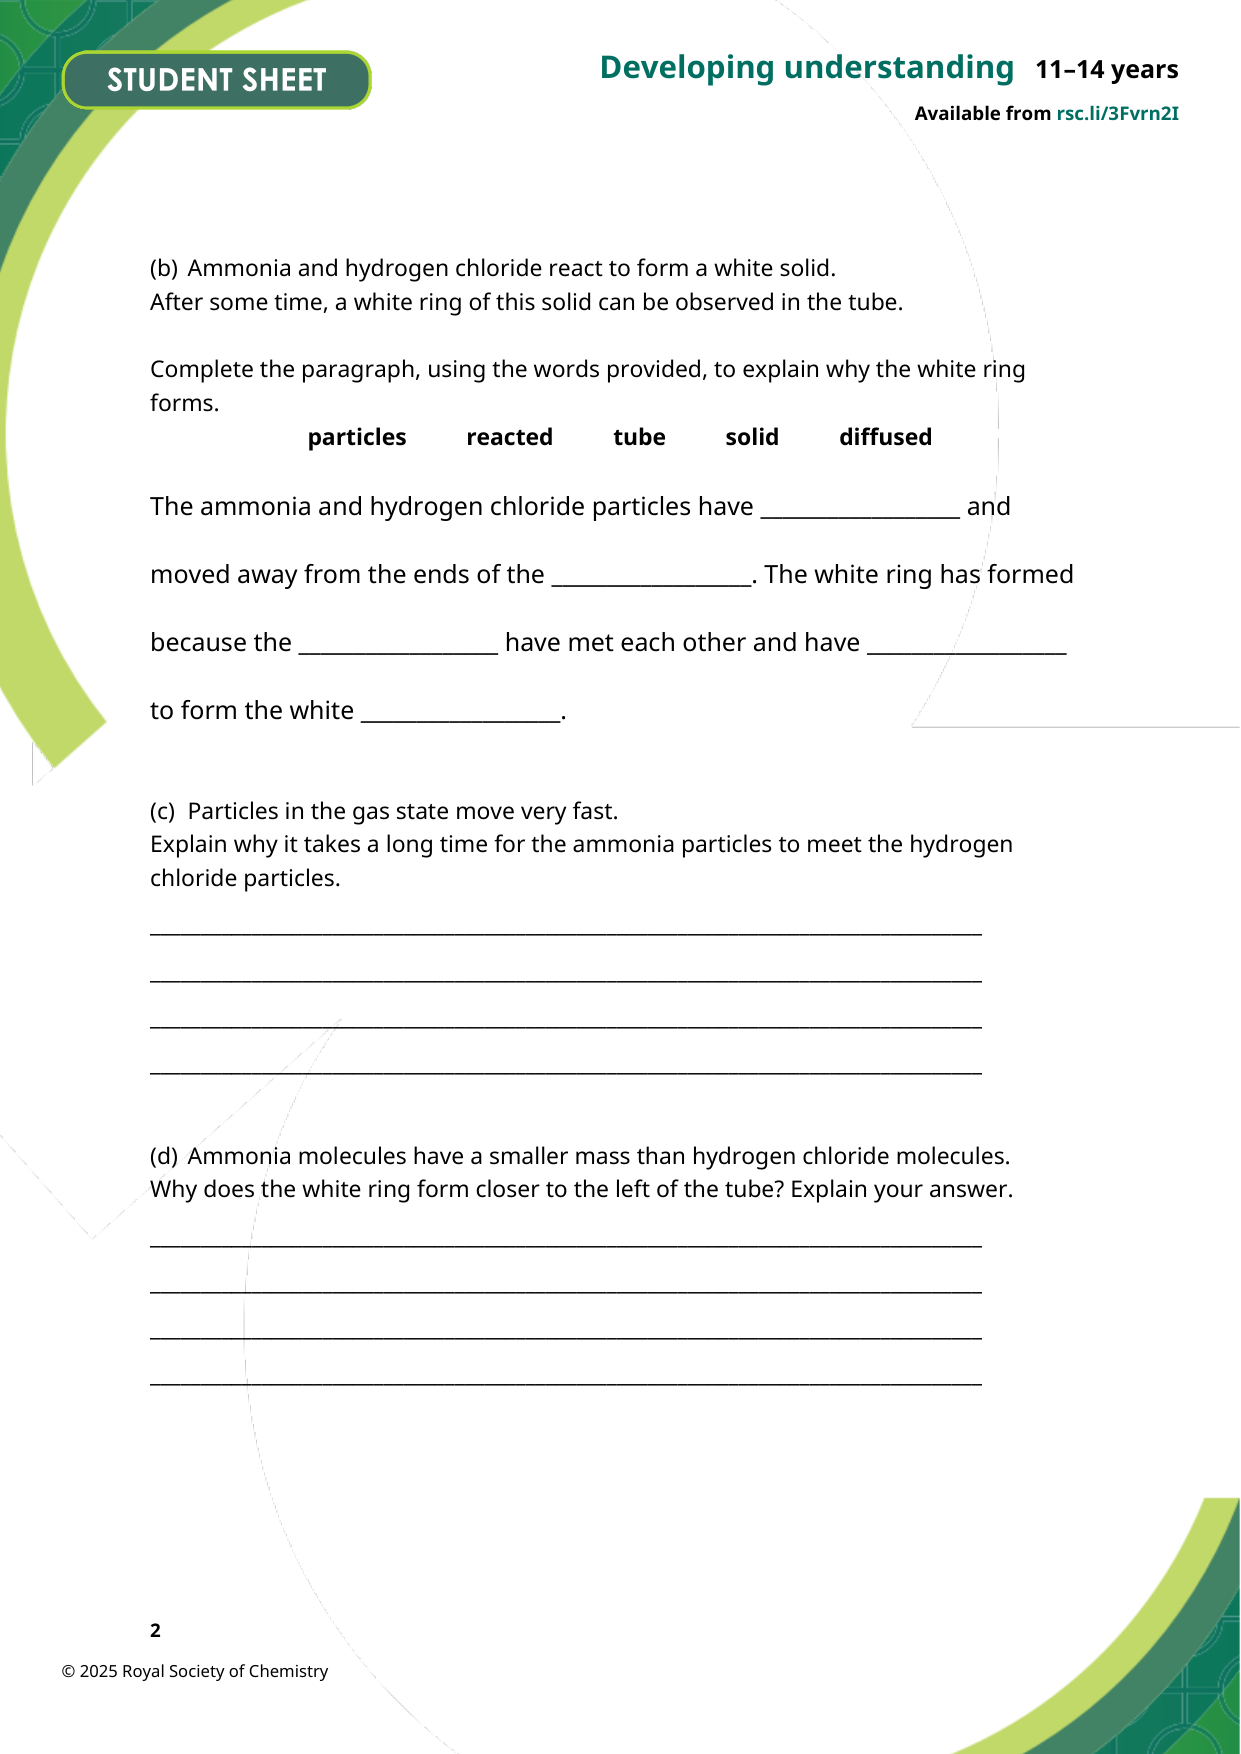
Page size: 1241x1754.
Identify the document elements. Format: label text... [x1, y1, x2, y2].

list Why does the white ring form closer to the left of the tube? Explain your answer. [150, 1173, 1090, 1205]
text __________________________________________________________________________________ [150, 1220, 1090, 1251]
list After some time, a white ring of this solid can be observed in the tube. [150, 286, 1090, 317]
list __________________________________________________________________________________ [150, 1358, 1090, 1390]
list Particles in the gas state move very fast. [150, 795, 1090, 826]
list Explain why it takes a long time for the ammonia particles to meet the hydrogen chloride particles. [150, 828, 1090, 893]
list The ammonia and hydrogen chloride particles have __________________ and moved away from the ends of the __________________. The white ring has formed because the __________________ have met each other and have __________________ to form the white __________________. [150, 488, 1090, 727]
list Complete the paragraph, using the words provided, to explain why the white ring forms. [150, 353, 1090, 418]
picture [61, 50, 372, 110]
list Ammonia and hydrogen chloride react to form a white solid. [150, 252, 1090, 283]
text __________________________________________________________________________________ [150, 1266, 1090, 1297]
list Ammonia molecules have a smaller mass than hydrogen chloride molecules. [150, 1140, 1090, 1171]
text __________________________________________________________________________________ [150, 955, 1090, 986]
text __________________________________________________________________________________ [150, 1001, 1090, 1032]
list particles reacted tube solid diffused [150, 421, 1090, 452]
text __________________________________________________________________________________ [150, 1312, 1090, 1343]
text __________________________________________________________________________________ [150, 1047, 1090, 1078]
text __________________________________________________________________________________ [150, 908, 1090, 940]
